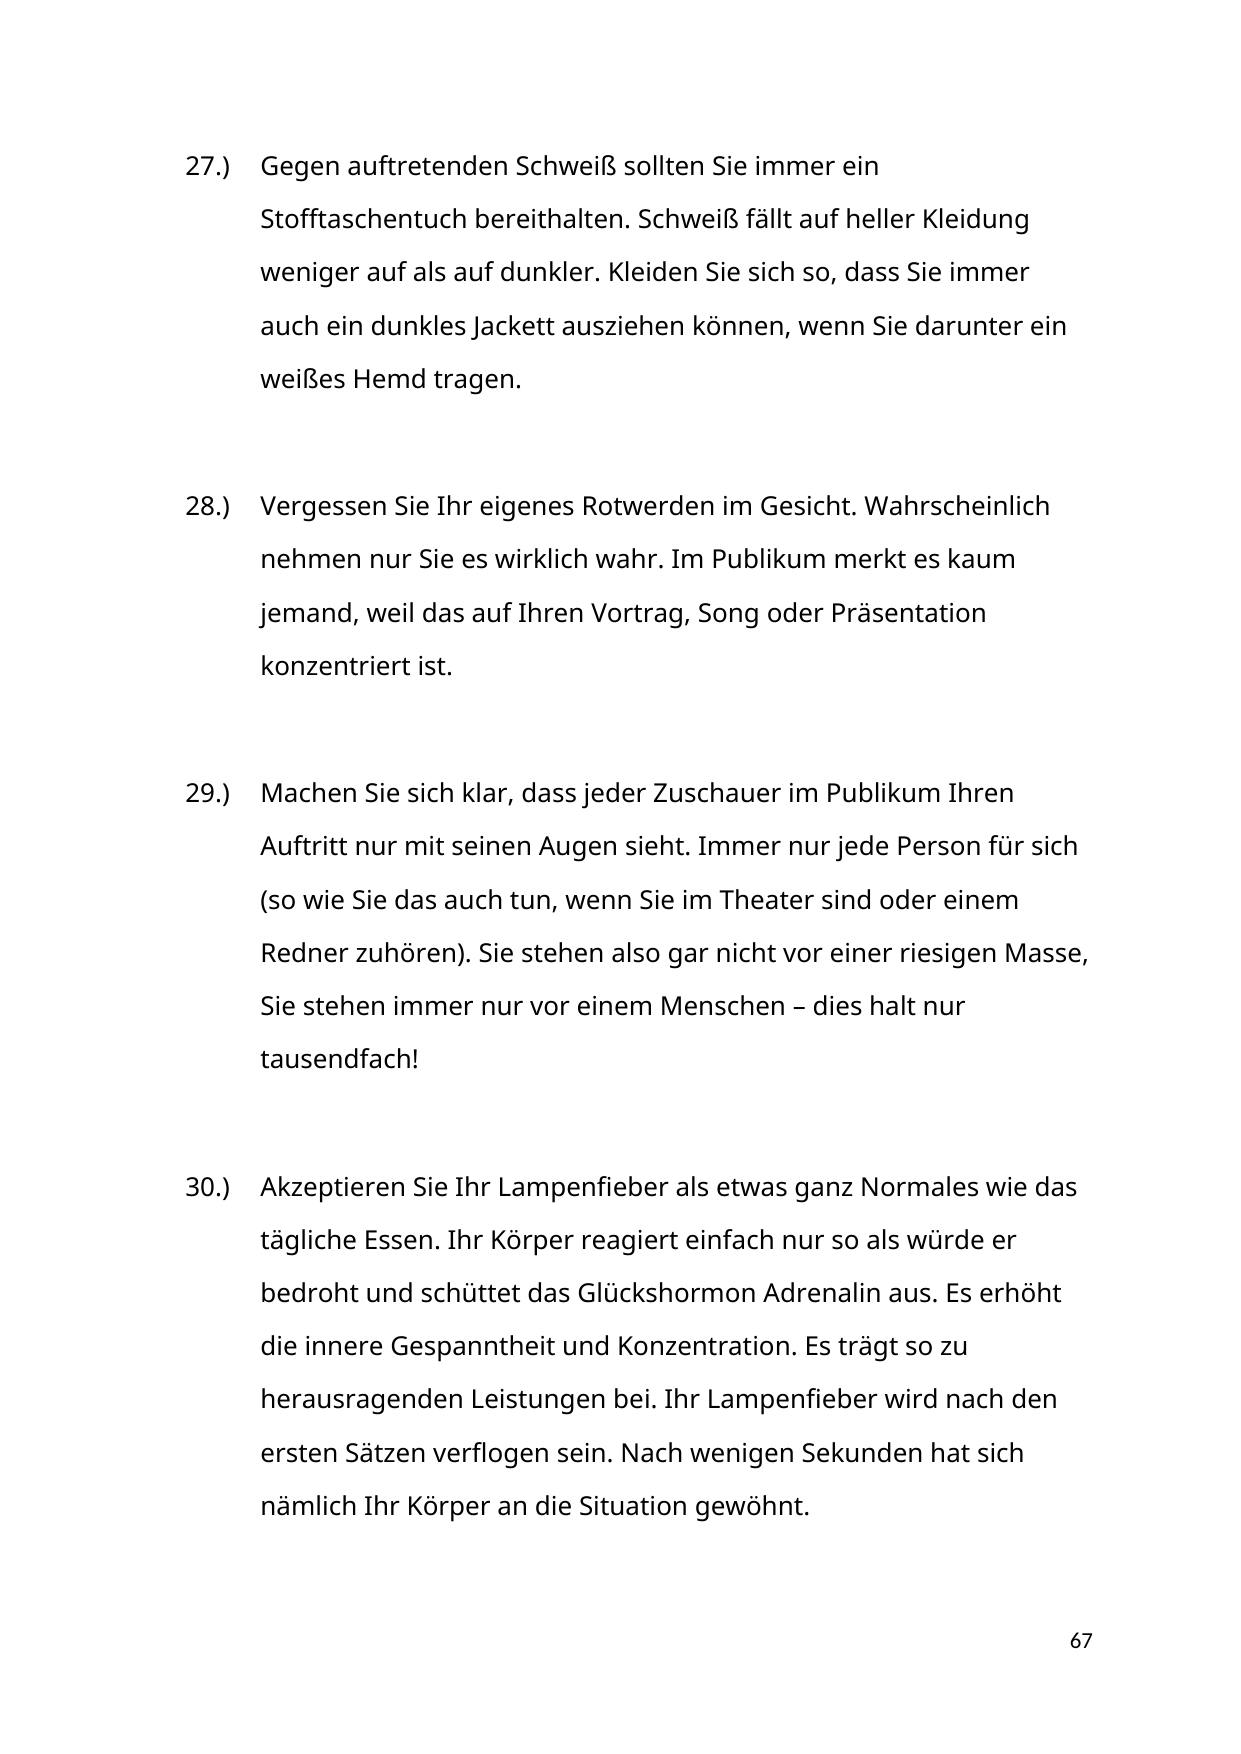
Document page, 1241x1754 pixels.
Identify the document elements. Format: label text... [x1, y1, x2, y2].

list Gegen auftretenden Schweiß sollten Sie immer ein Stofftaschentuch bereithalten. Schweiß fällt auf heller Kleidung weniger auf als auf dunkler. Kleiden Sie sich so, dass Sie immer auch ein dunkles Jackett ausziehen können, wenn Sie darunter ein weißes Hemd tragen. [185, 148, 1093, 396]
list Akzeptieren Sie Ihr Lampenfieber als etwas ganz Normales wie das tägliche Essen. Ihr Körper reagiert einfach nur so als würde er bedroht und schüttet das Glückshormon Adrenalin aus. Es erhöht die innere Gespanntheit und Konzentration. Es trägt so zu herausragenden Leistungen bei. Ihr Lampenfieber wird nach den ersten Sätzen verflogen sein. Nach wenigen Sekunden hat sich nämlich Ihr Körper an die Situation gewöhnt. [185, 1168, 1093, 1523]
list Vergessen Sie Ihr eigenes Rotwerden im Gesicht. Wahrscheinlich nehmen nur Sie es wirklich wahr. Im Publikum merkt es kaum jemand, weil das auf Ihren Vortrag, Song oder Präsentation konzentriert ist. [185, 488, 1093, 683]
list Machen Sie sich klar, dass jeder Zuschauer im Publikum Ihren Auftritt nur mit seinen Augen sieht. Immer nur jede Person für sich (so wie Sie das auch tun, wenn Sie im Theater sind oder einem Redner zuhören). Sie stehen also gar nicht vor einer riesigen Masse, Sie stehen immer nur vor einem Menschen – dies halt nur tausendfach! [185, 775, 1093, 1076]
